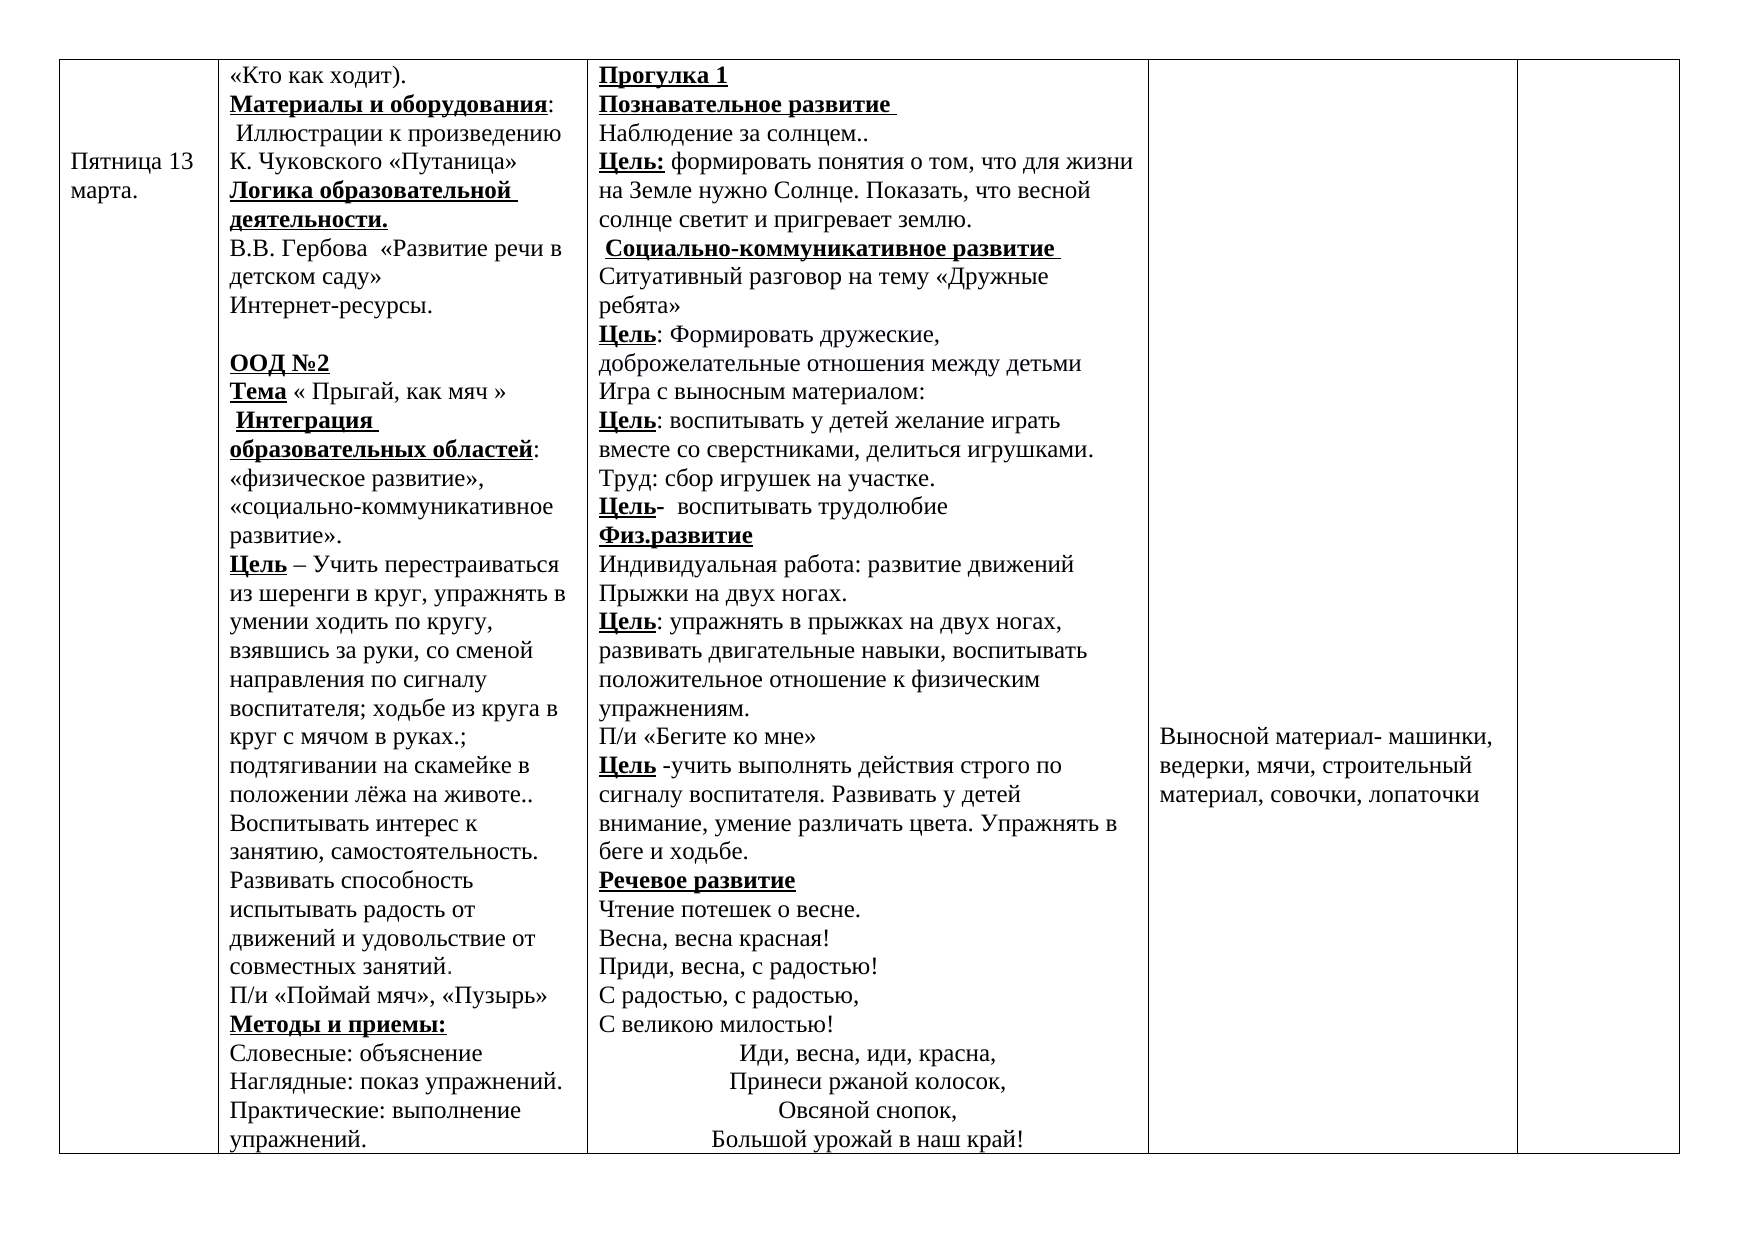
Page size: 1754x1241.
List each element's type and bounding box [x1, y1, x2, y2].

table_cell [219, 60, 587, 1153]
table_cell [588, 60, 1148, 1153]
table_cell [60, 60, 218, 1153]
table_cell [1518, 60, 1679, 1153]
table_cell [1149, 60, 1517, 1153]
